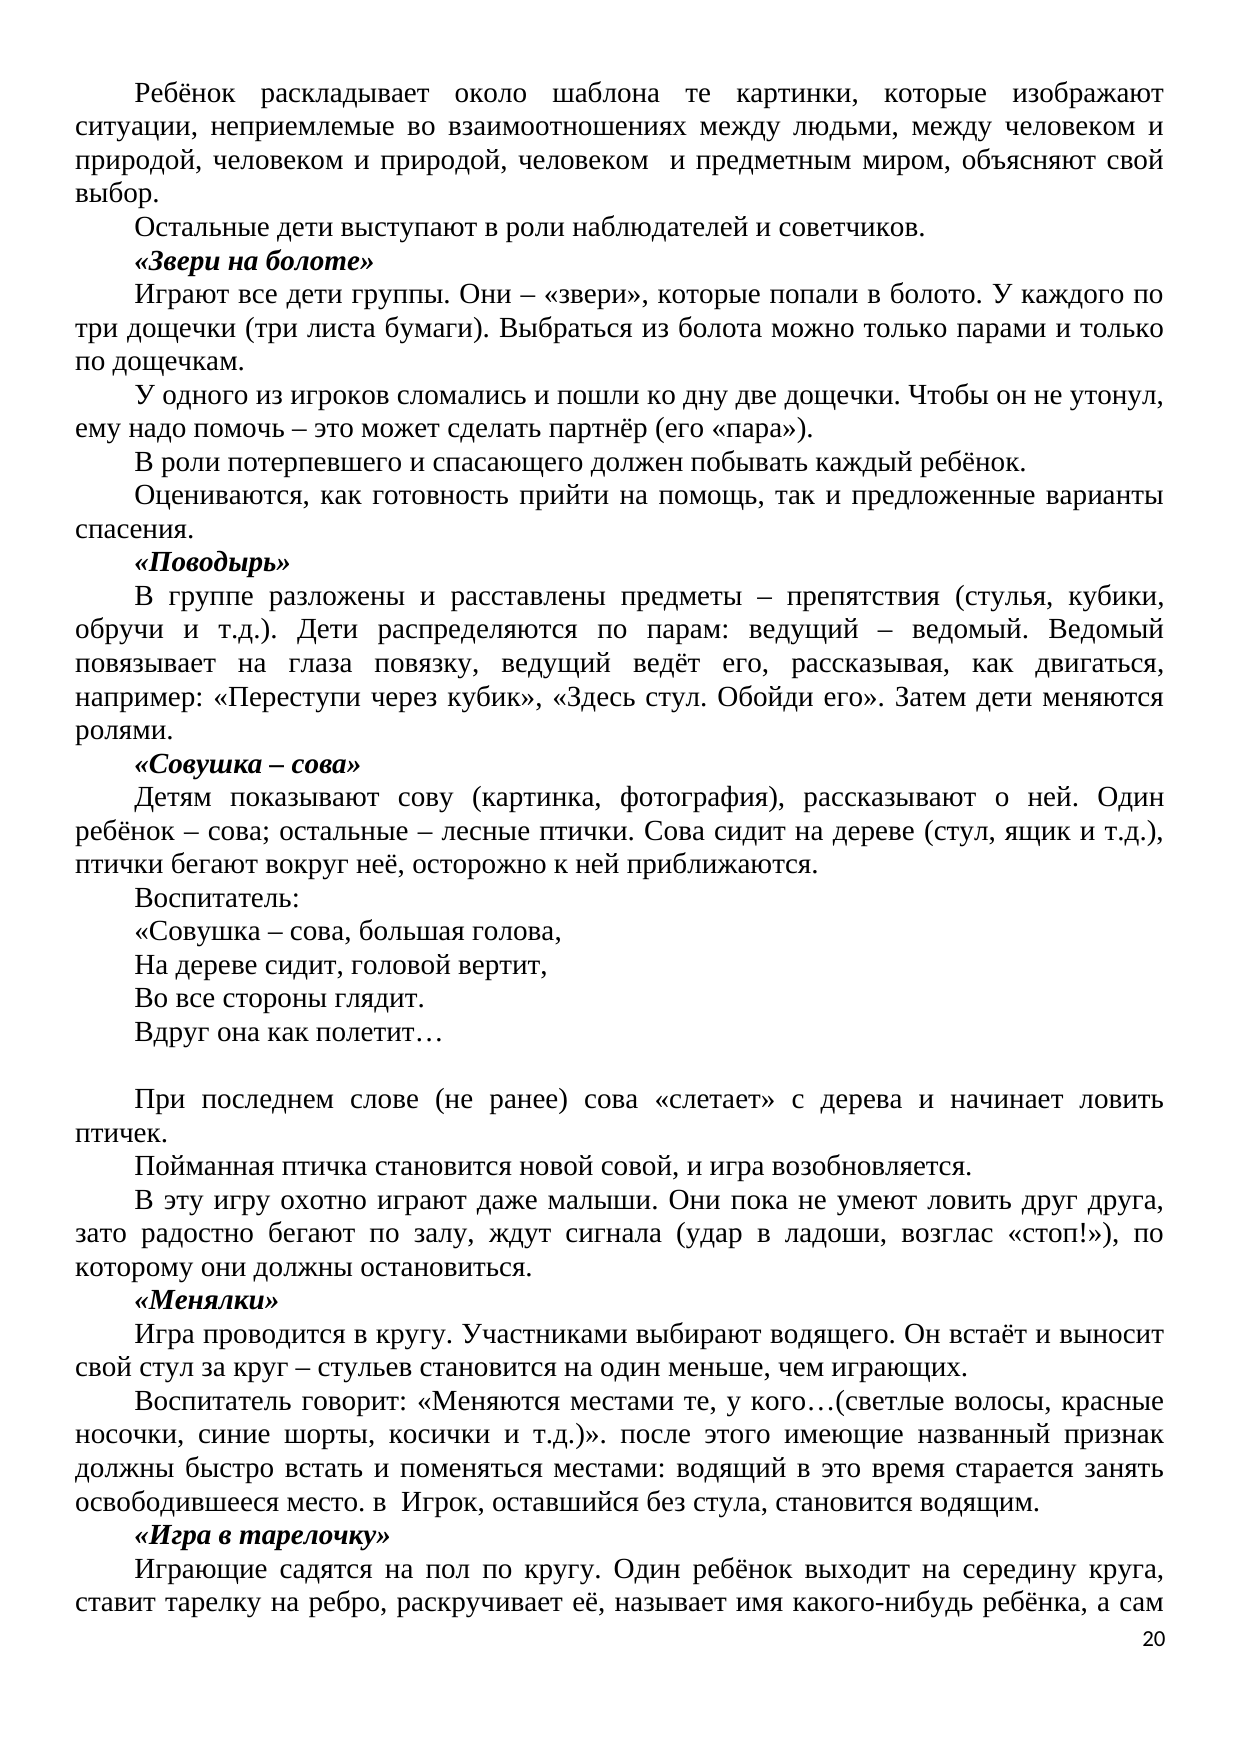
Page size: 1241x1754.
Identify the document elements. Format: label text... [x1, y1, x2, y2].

text Пойманная птичка становится новой совой, и игра возобновляется. [75, 1148, 1165, 1182]
text Воспитатель говорит: «Меняются местами те, у кого…(светлые волосы, красные носочки, синие шорты, косички и т.д.)». после этого имеющие названный признак должны быстро встать и поменяться местами: водящий в это время старается занять освободившееся место. в Игрок, оставшийся без стула, становится водящим. [75, 1383, 1165, 1517]
text «Поводырь» [75, 544, 1165, 578]
text «Игра в тарелочку» [75, 1517, 1165, 1551]
text У одного из игроков сломались и пошли ко дну две дощечки. Чтобы он не утонул, ему надо помочь – это может сделать партнёр (его «пара»). [75, 377, 1165, 444]
text Воспитатель: [75, 880, 1165, 913]
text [75, 1551, 1165, 1618]
text Вдруг она как полетит… [75, 1014, 1165, 1048]
text Ребёнок раскладывает около шаблона те картинки, которые изображают ситуации, неприемлемые во взаимоотношениях между людьми, между человеком и природой, человеком и природой, человеком и предметным миром, объясняют свой выбор. [75, 75, 1165, 209]
text Детям показывают сову (картинка, фотография), рассказывают о ней. Один ребёнок – сова; остальные – лесные птички. Сова сидит на дереве (стул, ящик и т.д.), птички бегают вокруг неё, осторожно к ней приближаются. [75, 779, 1165, 880]
text Оцениваются, как готовность прийти на помощь, так и предложенные варианты спасения. [75, 477, 1165, 544]
text В роли потерпевшего и спасающего должен побывать каждый ребёнок. [75, 444, 1165, 477]
text «Совушка – сова, большая голова, [75, 913, 1165, 947]
text «Звери на болоте» [75, 243, 1165, 276]
text Остальные дети выступают в роли наблюдателей и советчиков. [75, 209, 1165, 243]
text При последнем слове (не ранее) сова «слетает» с дерева и начинает ловить птичек. [75, 1081, 1165, 1148]
text В группе разложены и расставлены предметы – препятствия (стулья, кубики, обручи и т.д.). Дети распределяются по парам: ведущий – ведомый. Ведомый повязывает на глаза повязку, ведущий ведёт его, рассказывая, как двигаться, например: «Переступи через кубик», «Здесь стул. Обойди его». Затем дети меняются ролями. [75, 578, 1165, 746]
text На дереве сидит, головой вертит, [75, 947, 1165, 981]
text Игра проводится в кругу. Участниками выбирают водящего. Он встаёт и выносит свой стул за круг – стульев становится на один меньше, чем играющих. [75, 1316, 1165, 1383]
text «Менялки» [75, 1282, 1165, 1316]
text В эту игру охотно играют даже малыши. Они пока не умеют ловить друг друга, зато радостно бегают по залу, ждут сигнала (удар в ладоши, возглас «стоп!»), по которому они должны остановиться. [75, 1182, 1165, 1282]
text Играют все дети группы. Они – «звери», которые попали в болото. У каждого по три дощечки (три листа бумаги). Выбраться из болота можно только парами и только по дощечкам. [75, 276, 1165, 377]
text Во все стороны глядит. [75, 981, 1165, 1014]
text «Совушка – сова» [75, 746, 1165, 779]
